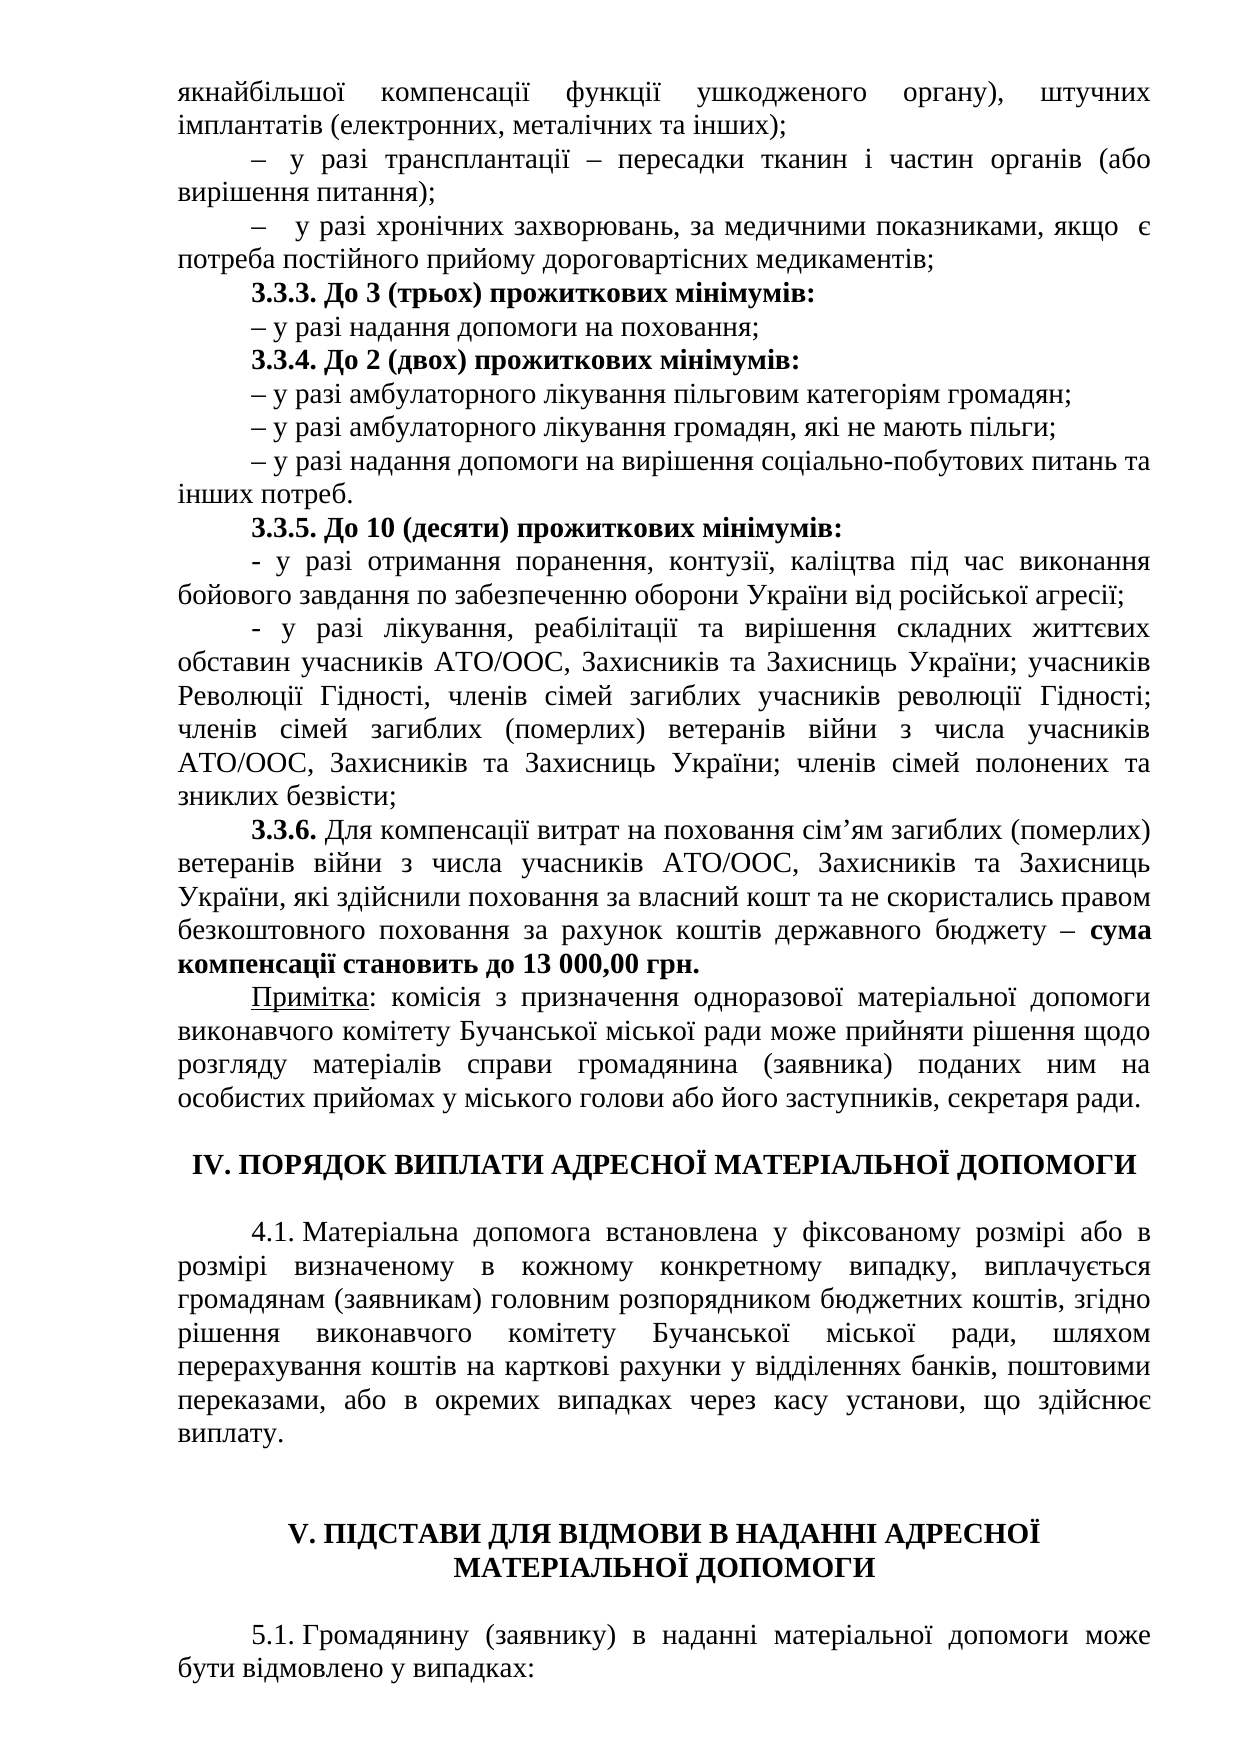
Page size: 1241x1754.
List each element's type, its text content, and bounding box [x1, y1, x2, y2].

text V. ПІДСТАВИ ДЛЯ ВІДМОВИ В НАДАННІ АДРЕСНОЇ [177, 1516, 1152, 1550]
text Примітка: комісія з призначення одноразової матеріальної допомоги виконавчого комітету Бучанської міської ради може прийняти рішення щодо розгляду матеріалів справи громадянина (заявника) поданих ним на особистих прийомах у міського голови або його заступників, секретаря ради. [177, 979, 1152, 1114]
text 3.3.6. Для компенсації витрат на поховання сім’ям загиблих (померлих) ветеранів війни з числа учасників АТО/ООС, Захисників та Захисниць України, які здійснили поховання за власний кошт та не скористались правом безкоштовного поховання за рахунок коштів державного бюджету – сума компенсації становить до 13 000,00 грн. [177, 812, 1152, 979]
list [177, 74, 1152, 141]
text МАТЕРІАЛЬНОЇ ДОПОМОГИ [177, 1550, 1152, 1583]
text ІV. ПОРЯДОК ВИПЛАТИ АДРЕСНОЇ МАТЕРІАЛЬНОЇ ДОПОМОГИ [177, 1147, 1152, 1181]
text – у разі амбулаторного лікування пільговим категоріям громадян; [177, 376, 1152, 409]
text – у разі надання допомоги на поховання; [177, 309, 1152, 342]
text – у разі надання допомоги на вирішення соціально-побутових питань та інших потреб. [177, 443, 1152, 510]
text 4.1. Матеріальна допомога встановлена у фіксованому розмірі або в розмірі визначеному в кожному конкретному випадку, виплачується громадянам (заявникам) головним розпорядником бюджетних коштів, згідно рішення виконавчого комітету Бучанської міської ради, шляхом перерахування коштів на карткові рахунки у відділеннях банків, поштовими переказами, або в окремих випадках через касу установи, що здійснює виплату. [177, 1214, 1152, 1449]
text 5.1. Громадянину (заявнику) в наданні матеріальної допомоги може бути відмовлено у випадках: [177, 1617, 1152, 1684]
text 3.3.4. До 2 (двох) прожиткових мінімумів: [177, 342, 1152, 376]
text 3.3.5. До 10 (десяти) прожиткових мінімумів: [177, 510, 1152, 543]
text – у разі амбулаторного лікування громадян, які не мають пільги; [177, 409, 1152, 443]
text - у разі лікування, реабілітації та вирішення складних життєвих обставин учасників АТО/ООС, Захисників та Захисниць України; учасників Революції Гідності, членів сімей загиблих учасників революції Гідності; членів сімей загиблих (померлих) ветеранів війни з числа учасників АТО/ООС, Захисників та Захисниць України; членів сімей полонених та зниклих безвісти; [177, 611, 1152, 812]
text 3.3.3. До 3 (трьох) прожиткових мінімумів: [177, 275, 1152, 309]
text – у разі хронічних захворювань, за медичними показниками, якщо є потреба постійного прийому дороговартісних медикаментів; [177, 208, 1152, 275]
text – у разі трансплантації – пересадки тканин і частин органів (або вирішення питання); [177, 141, 1152, 208]
text - у разі отримання поранення, контузії, каліцтва під час виконання бойового завдання по забезпеченню оборони України від російської агресії; [177, 543, 1152, 611]
